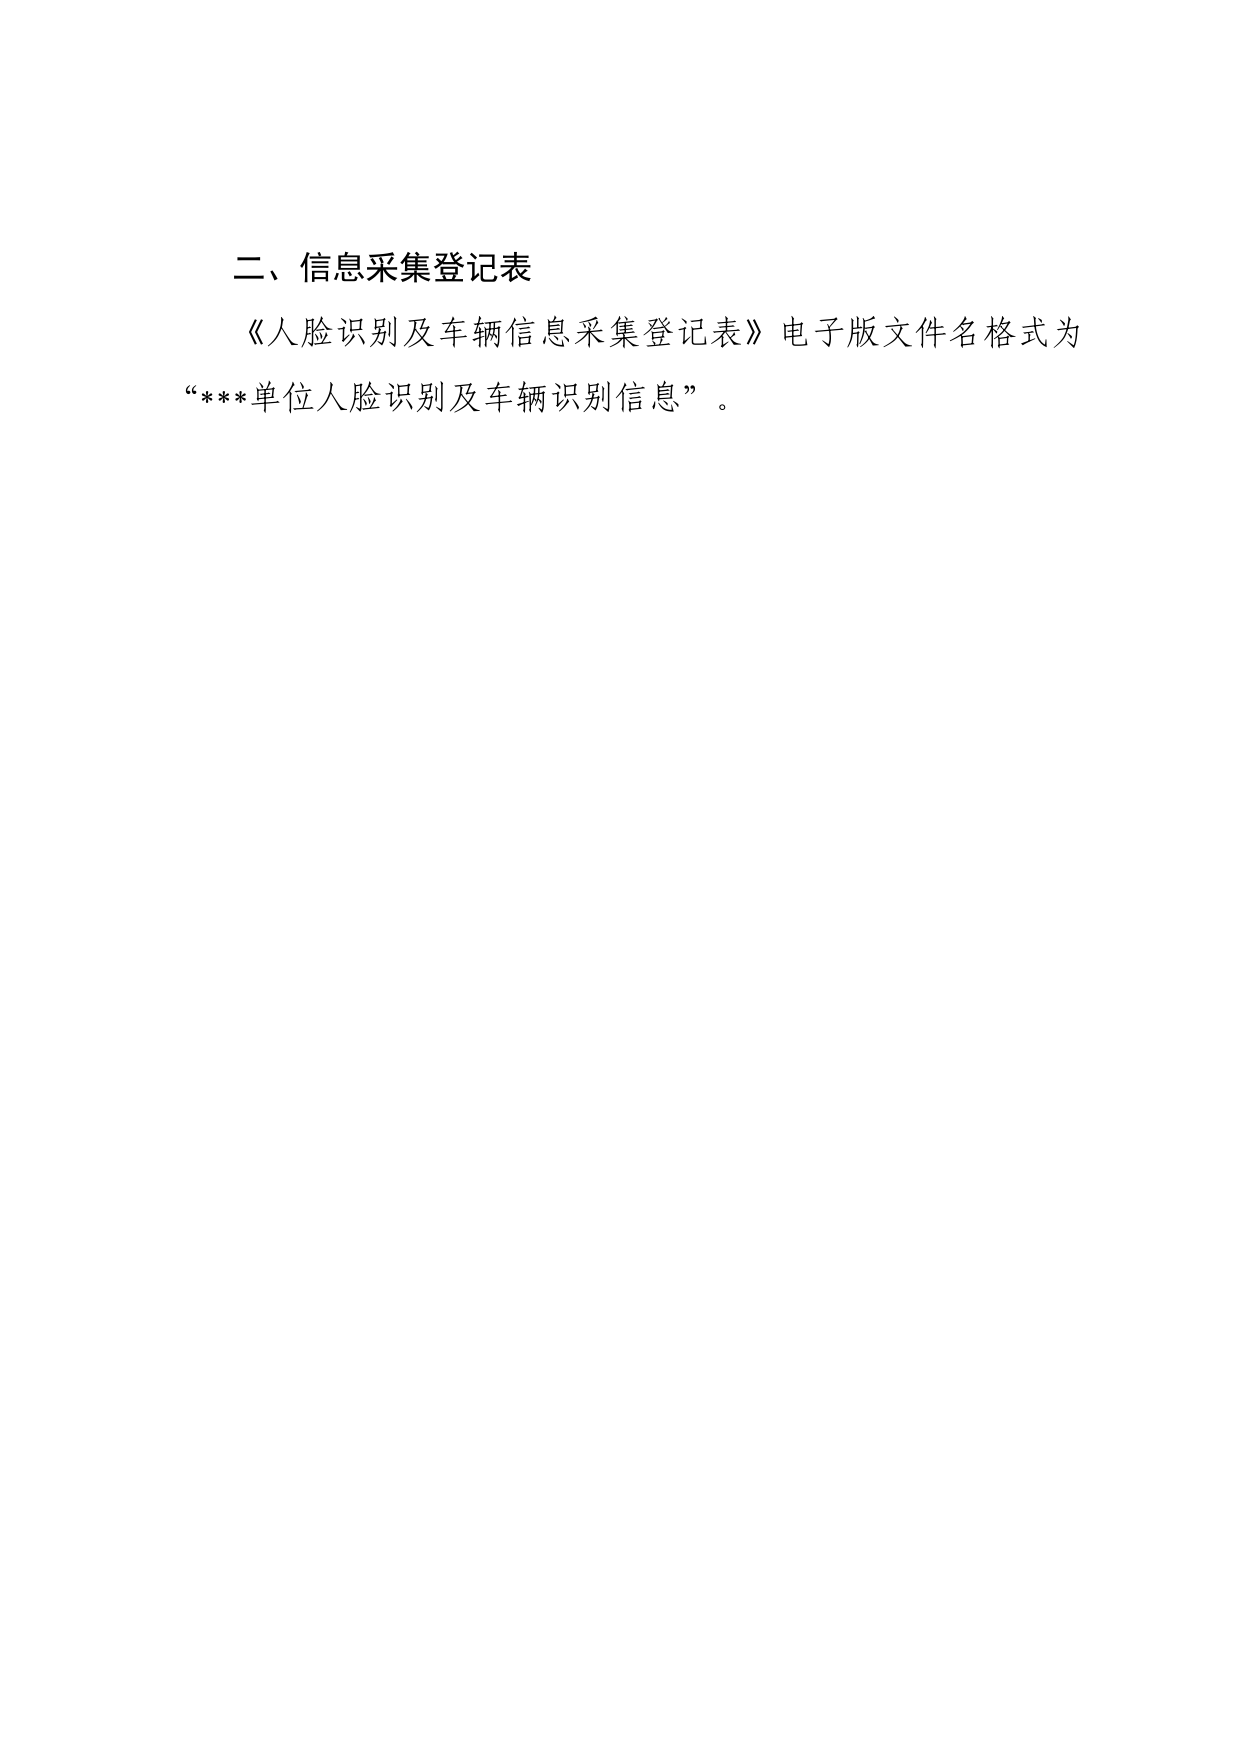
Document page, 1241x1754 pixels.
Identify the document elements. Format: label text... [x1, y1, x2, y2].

text 二、信息采集登记表 [165, 233, 1087, 298]
text 《人脸识别及车辆信息采集登记表》电子版文件名格式为“***单位人脸识别及车辆识别信息”。 [165, 298, 1087, 428]
